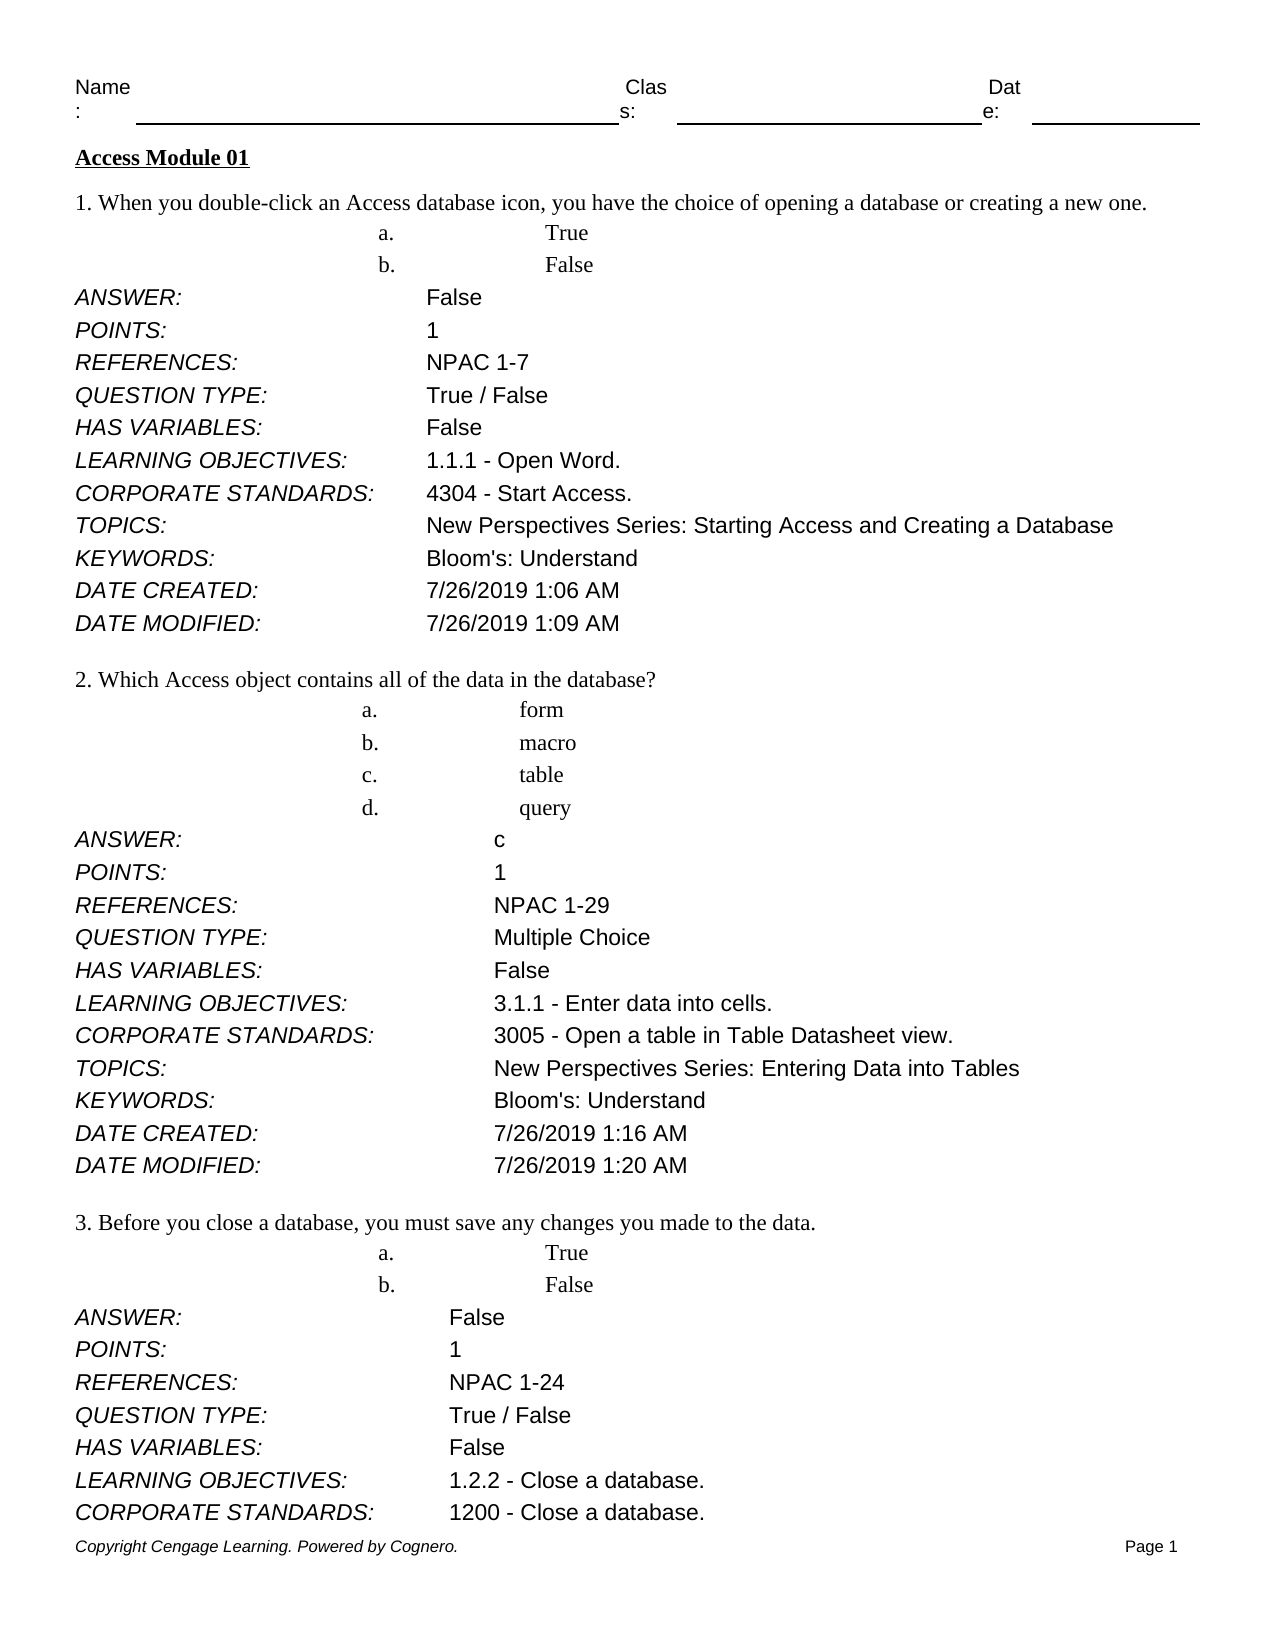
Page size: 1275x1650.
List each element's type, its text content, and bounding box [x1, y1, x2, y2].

table_header 1. When you double-click an Access database icon, you have the choice of opening a database or creating a new one. [75, 189, 1200, 639]
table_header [75, 1209, 1200, 1529]
table_header 2. Which Access object contains all of the data in the database? [75, 667, 1200, 1182]
